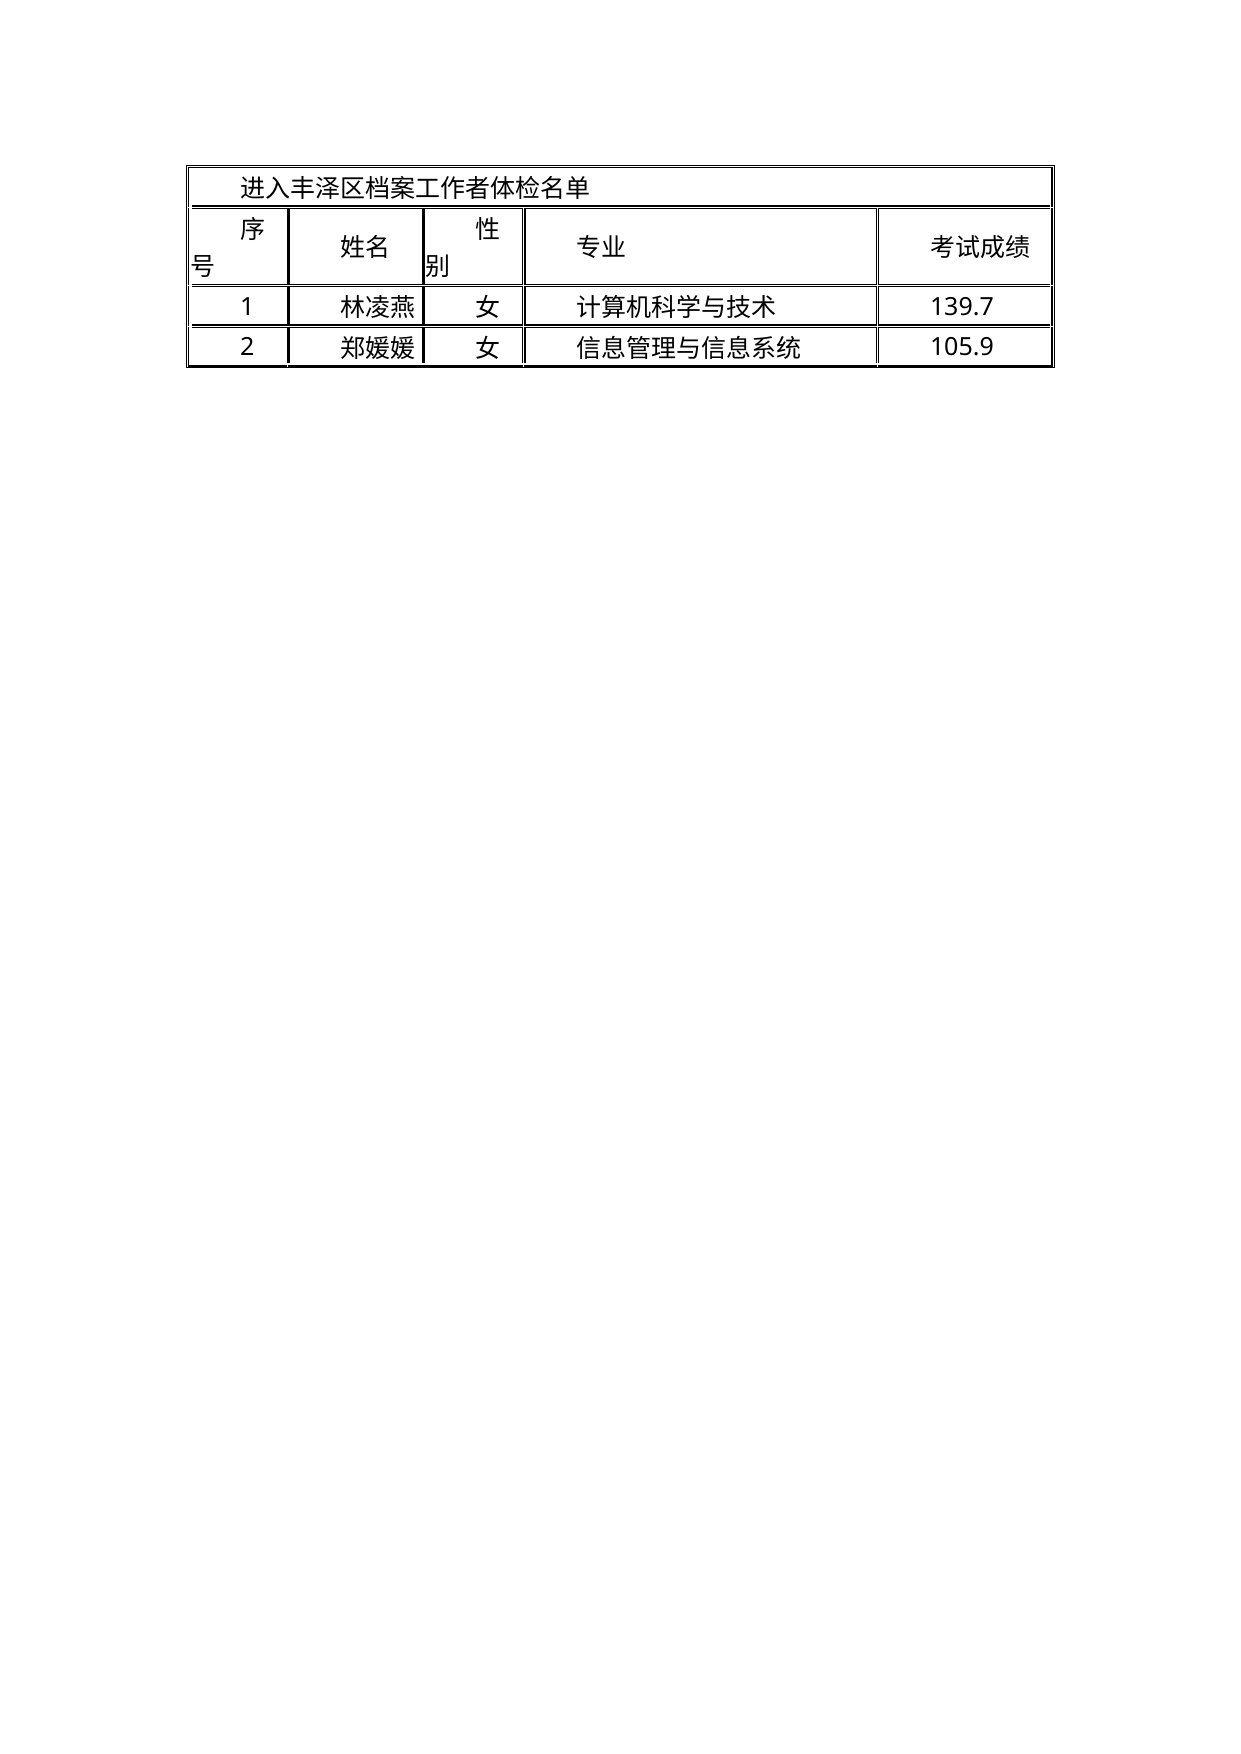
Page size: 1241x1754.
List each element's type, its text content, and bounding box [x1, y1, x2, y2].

table_cell 性别 [425, 209, 522, 283]
table_cell 序号 [189, 205, 287, 283]
table_cell 139.7 [879, 284, 1052, 324]
table_cell 郑媛媛 [288, 328, 423, 365]
table_cell 女 [423, 324, 524, 365]
table_cell 计算机科学与技术 [526, 287, 876, 324]
table_cell 2 [189, 324, 288, 365]
table_cell 信息管理与信息系统 [524, 328, 877, 365]
table_cell 105.9 [878, 324, 1052, 365]
table_cell 林凌燕 [290, 287, 422, 324]
table_header 进入丰泽区档案工作者体检名单 [189, 168, 1051, 205]
table_cell 女 [425, 287, 522, 324]
table_cell 姓名 [290, 209, 422, 283]
table_cell 专业 [526, 209, 876, 283]
table_cell 1 [189, 284, 287, 324]
table_cell 考试成绩 [879, 205, 1052, 283]
